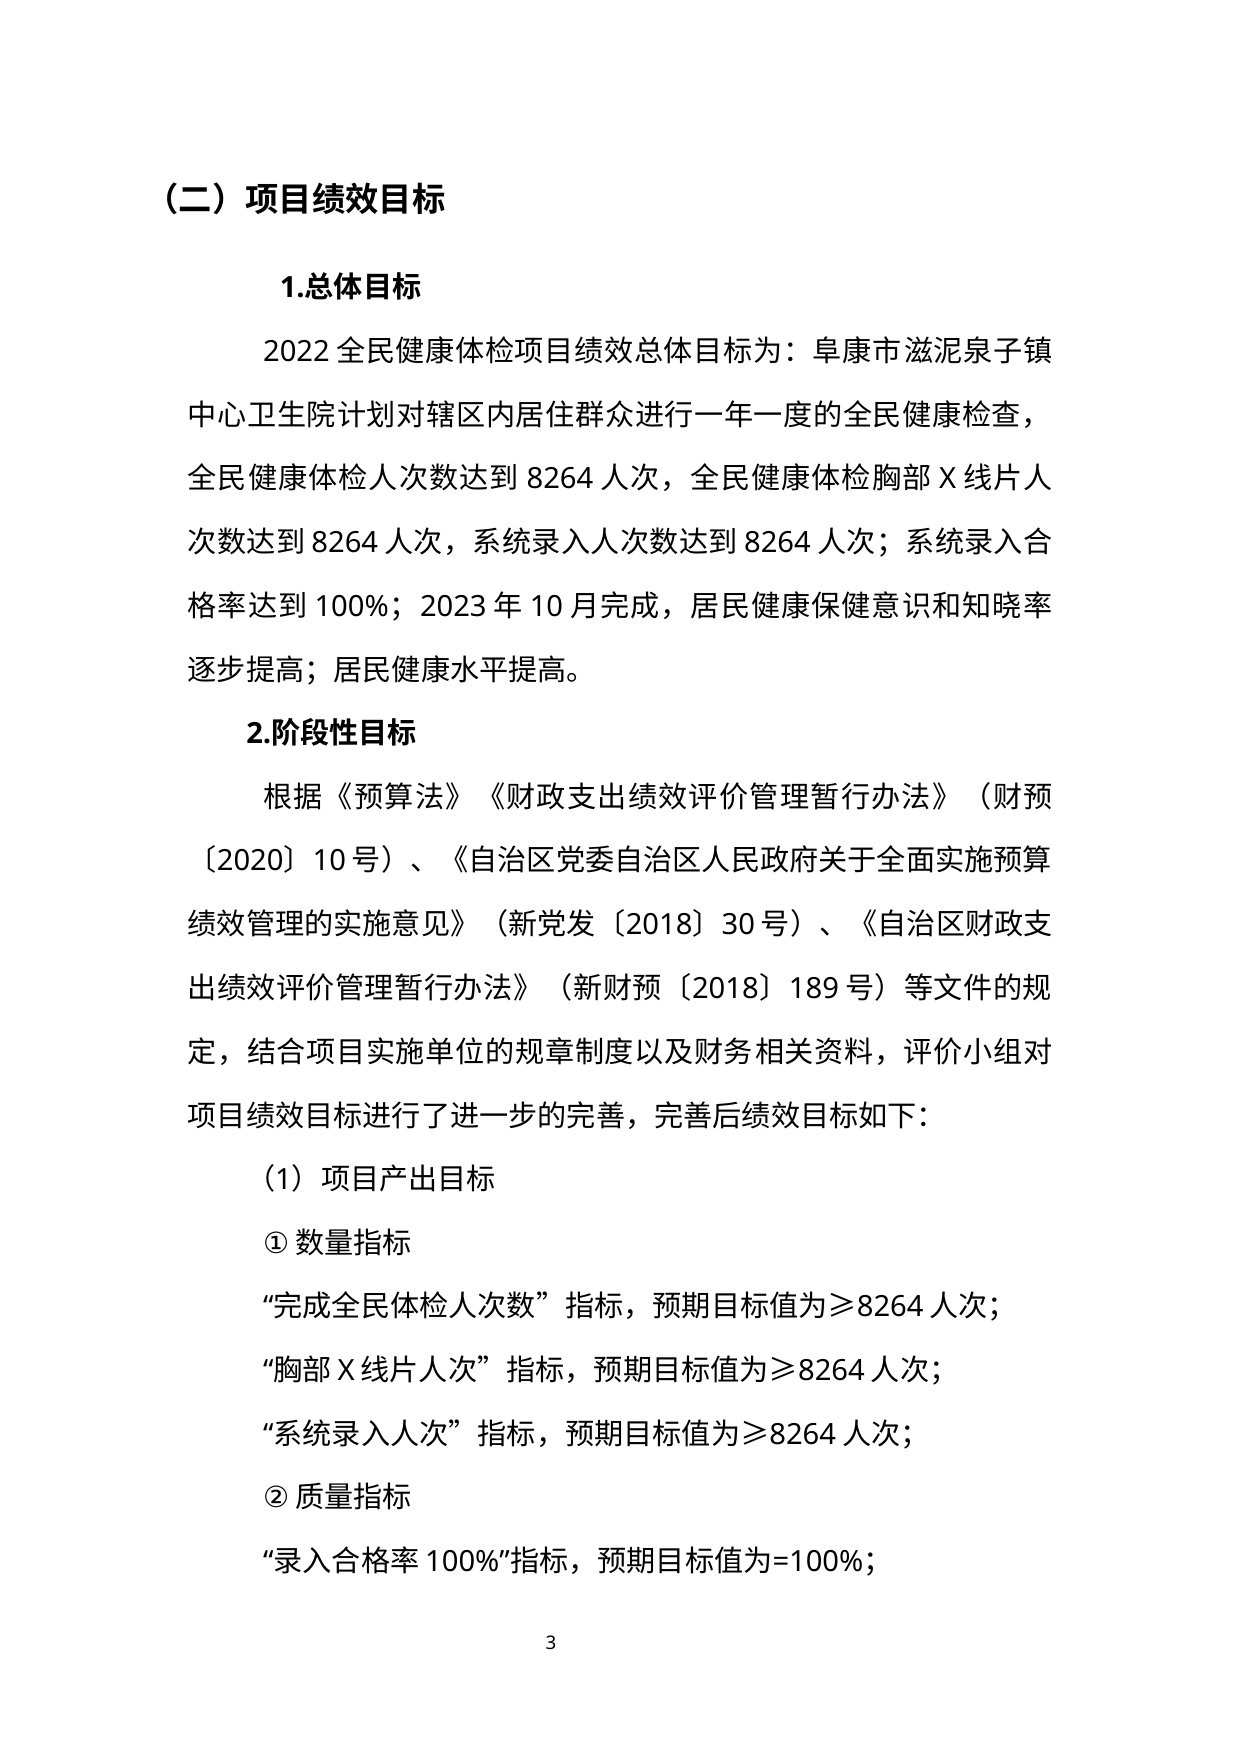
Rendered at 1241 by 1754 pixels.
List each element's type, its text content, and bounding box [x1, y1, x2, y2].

text ②质量指标 [187, 1474, 1053, 1516]
subtitle 1.总体目标 [187, 263, 1053, 306]
subtitle 2.阶段性目标 [187, 709, 1053, 752]
list （1）项目产出目标 [187, 1156, 1053, 1198]
text 2022全民健康体检项目绩效总体目标为：阜康市滋泥泉子镇中心卫生院计划对辖区内居住群众进行一年一度的全民健康检查，全民健康体检人次数达到8264人次，全民健康体检胸部X线片人次数达到8264人次，系统录入人次数达到8264人次；系统录入合格率达到100%；2023年10月完成，居民健康保健意识和知晓率逐步提高；居民健康水平提高。 [187, 327, 1053, 688]
text “录入合格率100%”指标，预期目标值为=100%； [187, 1537, 1053, 1580]
text “完成全民体检人次数”指标，预期目标值为≥8264人次； [187, 1283, 1053, 1325]
text 根据《预算法》《财政支出绩效评价管理暂行办法》（财预〔2020〕10号）、《自治区党委自治区人民政府关于全面实施预算绩效管理的实施意见》（新党发〔2018〕30号）、《自治区财政支出绩效评价管理暂行办法》（新财预〔2018〕189号）等文件的规定，结合项目实施单位的规章制度以及财务相关资料，评价小组对项目绩效目标进行了进一步的完善，完善后绩效目标如下： [187, 773, 1053, 1134]
text “胸部X线片人次”指标，预期目标值为≥8264人次； [187, 1347, 1053, 1389]
text ①数量指标 [187, 1219, 1053, 1262]
subtitle 项目绩效目标 [145, 154, 1053, 239]
text “系统录入人次”指标，预期目标值为≥8264人次； [187, 1410, 1053, 1453]
